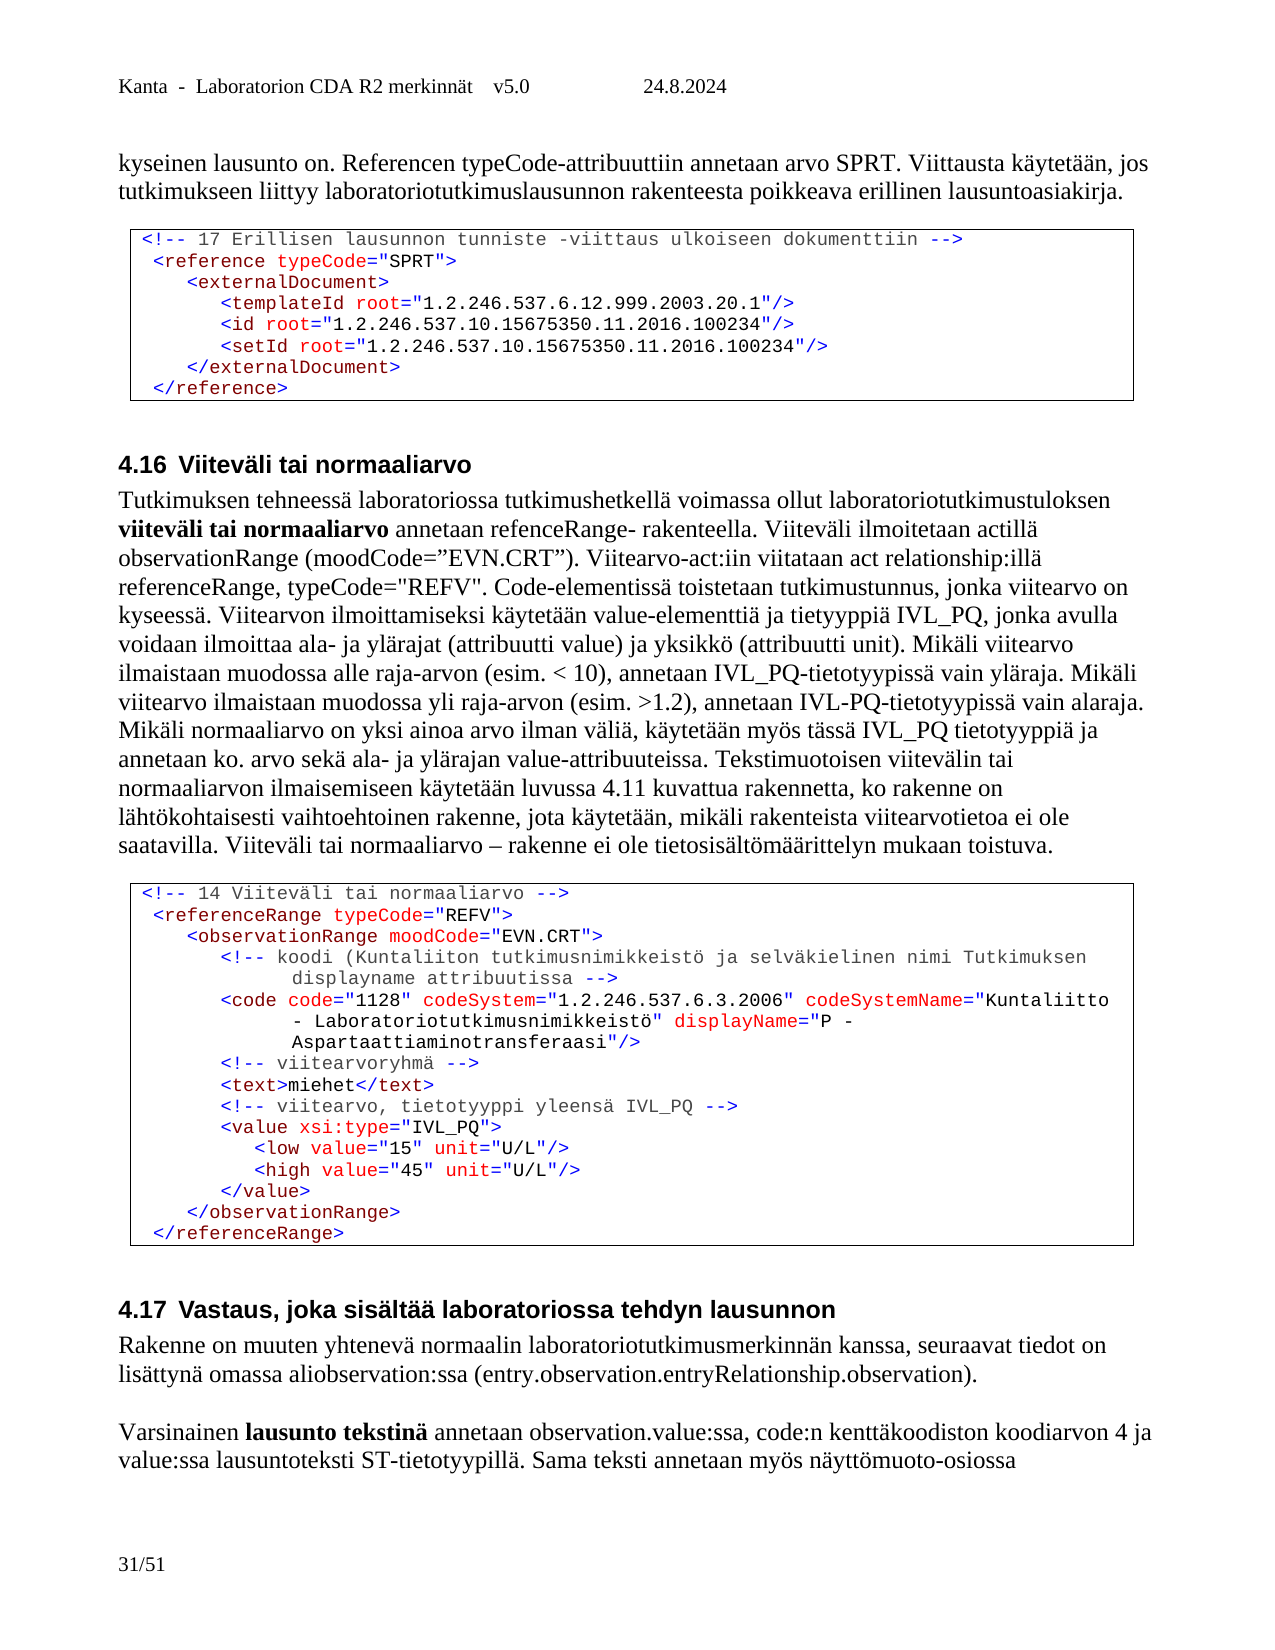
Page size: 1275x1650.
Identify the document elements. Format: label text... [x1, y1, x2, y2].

subtitle Viiteväli tai normaaliarvo [118, 450, 1157, 479]
table_header <!-- 17 Erillisen lausunnon tunniste -viittaus ulkoiseen dokumenttiin --> <reference typeCode="SPRT"> <externalDocument> <templateId root="1.2.246.537.6.12.999.2003.20.1"/> <id root="1.2.246.537.10.15675350.11.2016.100234"/> <setId root="1.2.246.537.10.15675350.11.2016.100234"/> </externalDocument> </reference> [131, 230, 1133, 400]
table_header <!-- 14 Viiteväli tai normaaliarvo --> <referenceRange typeCode="REFV"> <observationRange moodCode="EVN.CRT"> <!-- koodi (Kuntaliiton tutkimusnimikkeistö ja selväkielinen nimi Tutkimuksen displayname attribuutissa --> <code code="1128" codeSystem="1.2.246.537.6.3.2006" codeSystemName="Kuntaliitto - Laboratoriotutkimusnimikkeistö" displayName="P -Aspartaattiaminotransferaasi"/> <!-- viitearvoryhmä --> <text>miehet</text> <!-- viitearvo, tietotyyppi yleensä IVL_PQ --> <value xsi:type="IVL_PQ"> <low value="15" unit="U/L"/> <high value="45" unit="U/L"/> </value> </observationRange> </referenceRange> [131, 884, 1133, 1245]
text Tutkimuksen tehneessä laboratoriossa tutkimushetkellä voimassa ollut laboratoriotutkimustuloksen viiteväli tai normaaliarvo annetaan refenceRange- rakenteella. Viiteväli ilmoitetaan actillä observationRange (moodCode=”EVN.CRT”). Viitearvo-act:iin viitataan act relationship:illä referenceRange, typeCode="REFV". Code-elementissä toistetaan tutkimustunnus, jonka viitearvo on kyseessä. Viitearvon ilmoittamiseksi käytetään value-elementtiä ja tietyyppiä IVL_PQ, jonka avulla voidaan ilmoittaa ala- ja ylärajat (attribuutti value) ja yksikkö (attribuutti unit). Mikäli viitearvo ilmaistaan muodossa alle raja-arvon (esim. < 10), annetaan IVL_PQ-tietotyypissä vain yläraja. Mikäli viitearvo ilmaistaan muodossa yli raja-arvon (esim. >1.2), annetaan IVL-PQ-tietotyypissä vain alaraja. Mikäli normaaliarvo on yksi ainoa arvo ilman väliä, käytetään myös tässä IVL_PQ tietotyyppiä ja annetaan ko. arvo sekä ala- ja ylärajan value-attribuuteissa. Tekstimuotoisen viitevälin tai normaaliarvon ilmaisemiseen käytetään luvussa 4.11 kuvattua rakennetta, ko rakenne on lähtökohtaisesti vaihtoehtoinen rakenne, jota käytetään, mikäli rakenteista viitearvotietoa ei ole saatavilla. Viiteväli tai normaaliarvo – rakenne ei ole tietosisältömäärittelyn mukaan toistuva. [118, 485, 1157, 859]
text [118, 148, 1157, 205]
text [118, 1417, 1157, 1474]
subtitle Vastaus, joka sisältää laboratoriossa tehdyn lausunnon [118, 1296, 1157, 1324]
text Rakenne on muuten yhtenevä normaalin laboratoriotutkimusmerkinnän kanssa, seuraavat tiedot on lisättynä omassa aliobservation:ssa (entry.observation.entryRelationship.observation). [118, 1331, 1157, 1388]
